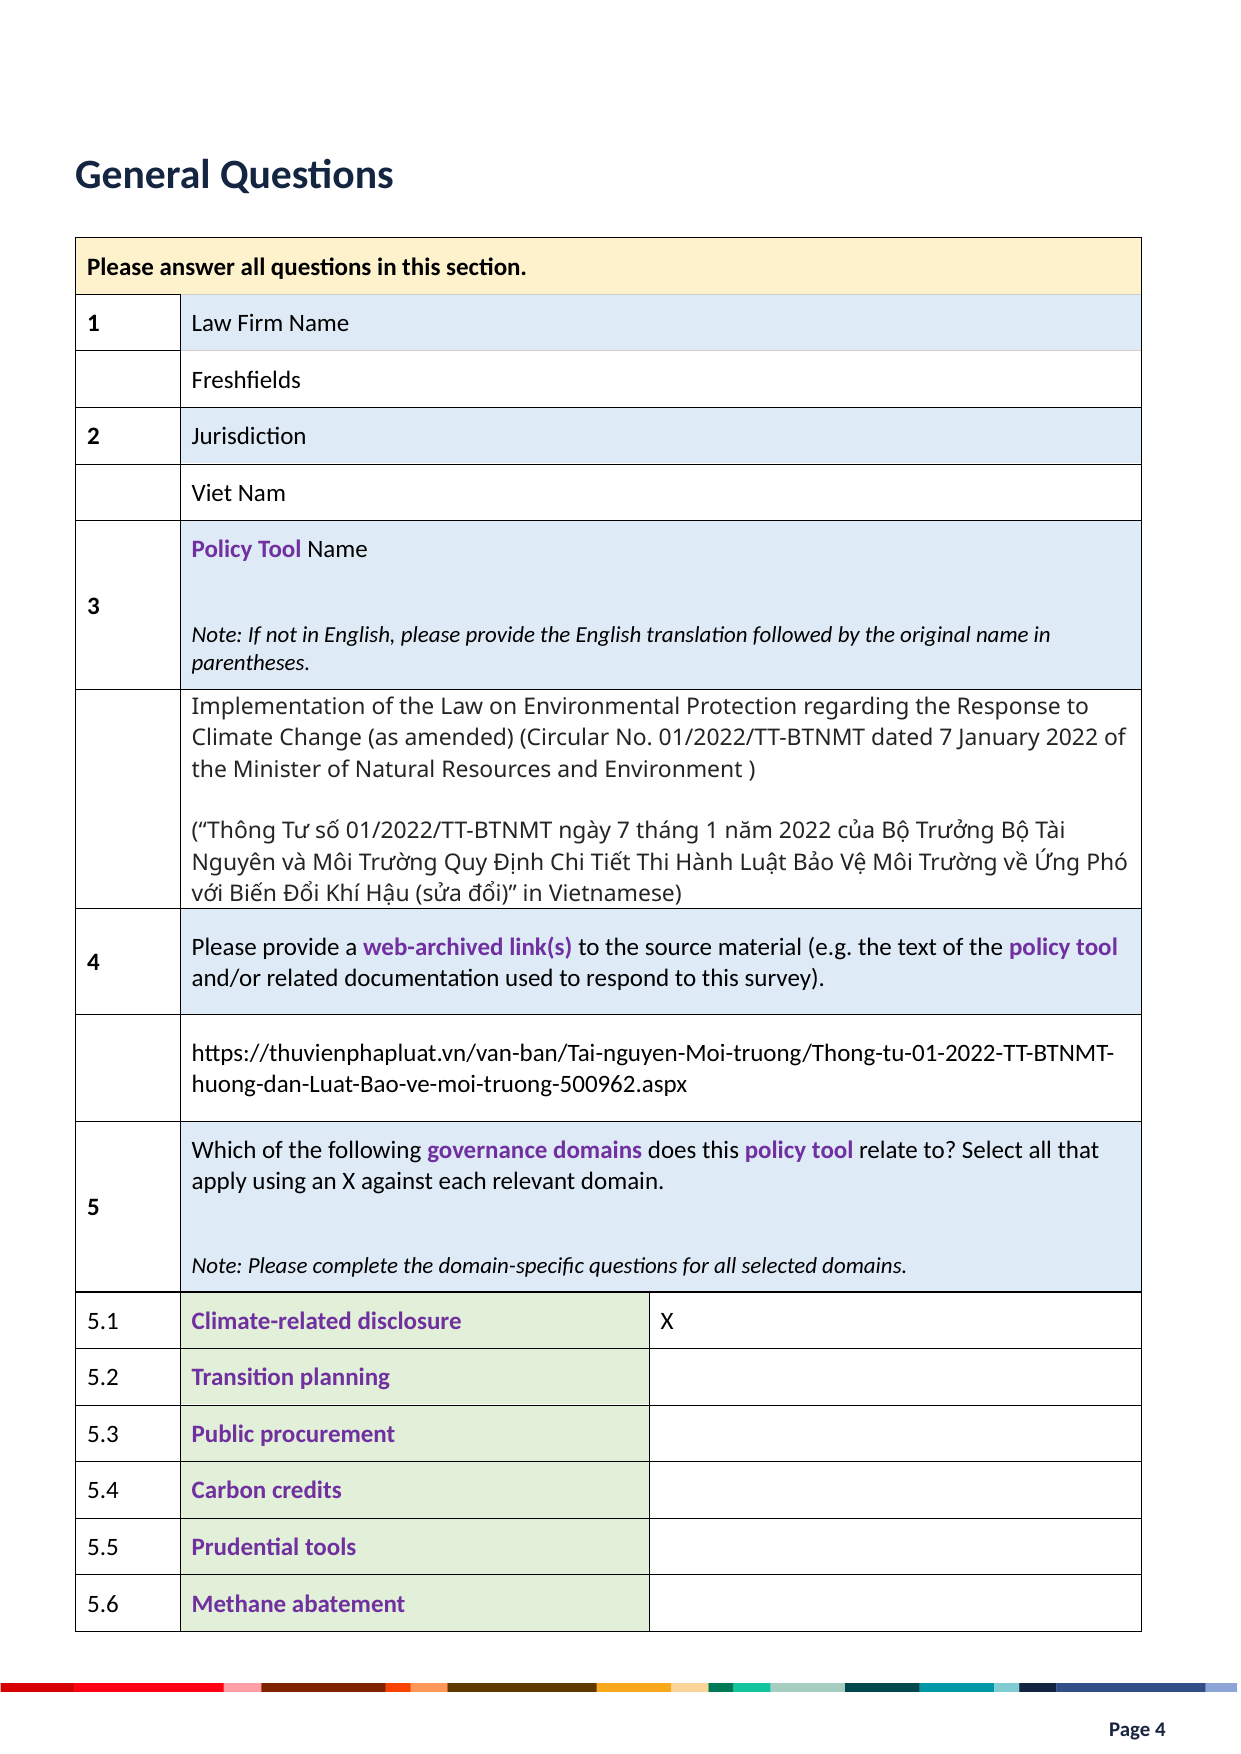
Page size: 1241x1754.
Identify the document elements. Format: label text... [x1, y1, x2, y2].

table_cell 2 [76, 408, 180, 463]
table_cell X [650, 1293, 1141, 1348]
table_cell 1 [76, 295, 180, 350]
table_cell Transition planning [181, 1349, 649, 1404]
table_cell [76, 465, 180, 520]
table_cell https://thuvienphapluat.vn/van-ban/Tai-nguyen-Moi-truong/Thong-tu-01-2022-TT-BTNMT-huong-dan-Luat-Bao-ve-moi-truong-500962.aspx [181, 1015, 1141, 1121]
table_cell 5.5 [76, 1519, 180, 1574]
picture [0, 1683, 1236, 1692]
table_cell 5 [76, 1122, 180, 1291]
table_cell [650, 1519, 1141, 1574]
table_cell [76, 351, 180, 407]
table_cell Climate-related disclosure [181, 1293, 649, 1348]
table_cell 5.2 [76, 1349, 180, 1404]
table_cell Freshfields [181, 351, 1141, 407]
table_header Please answer all questions in this section. [76, 238, 1141, 294]
table_cell 5.6 [76, 1575, 180, 1631]
table_cell [650, 1349, 1141, 1404]
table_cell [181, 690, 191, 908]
table_cell [76, 1015, 180, 1121]
subtitle General Questions [75, 148, 1165, 199]
table_cell 3 [76, 521, 180, 689]
table_cell 5.1 [76, 1293, 180, 1348]
table_cell 5.3 [76, 1406, 180, 1461]
table_cell 5.4 [76, 1462, 180, 1518]
table_cell [650, 1462, 1141, 1518]
table_cell Carbon credits [181, 1462, 649, 1518]
table_cell Jurisdiction [181, 408, 1141, 463]
table_cell Which of the following governance domains does this policy tool relate to? Select all that apply using an X against each relevant domain. Note: Please complete the domain-specific questions for all selected domains. [181, 1122, 1141, 1291]
table_cell Law Firm Name [181, 295, 1141, 350]
table_cell Please provide a web-archived link(s) to the source material (e.g. the text of the policy tool and/or related documentation used to respond to this survey). [181, 909, 1141, 1014]
table_cell Prudential tools [181, 1519, 649, 1574]
table_cell Policy Tool Name Note: If not in English, please provide the English translation followed by the original name in parentheses. [181, 521, 1141, 689]
table_cell Public procurement [181, 1406, 649, 1461]
table_cell Viet Nam [181, 465, 1141, 520]
table_cell 4 [76, 909, 180, 1014]
table_cell [650, 1575, 1141, 1631]
table_cell Methane abatement [181, 1575, 649, 1631]
table_cell [650, 1406, 1141, 1461]
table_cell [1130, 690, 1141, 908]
table_cell [76, 690, 180, 908]
